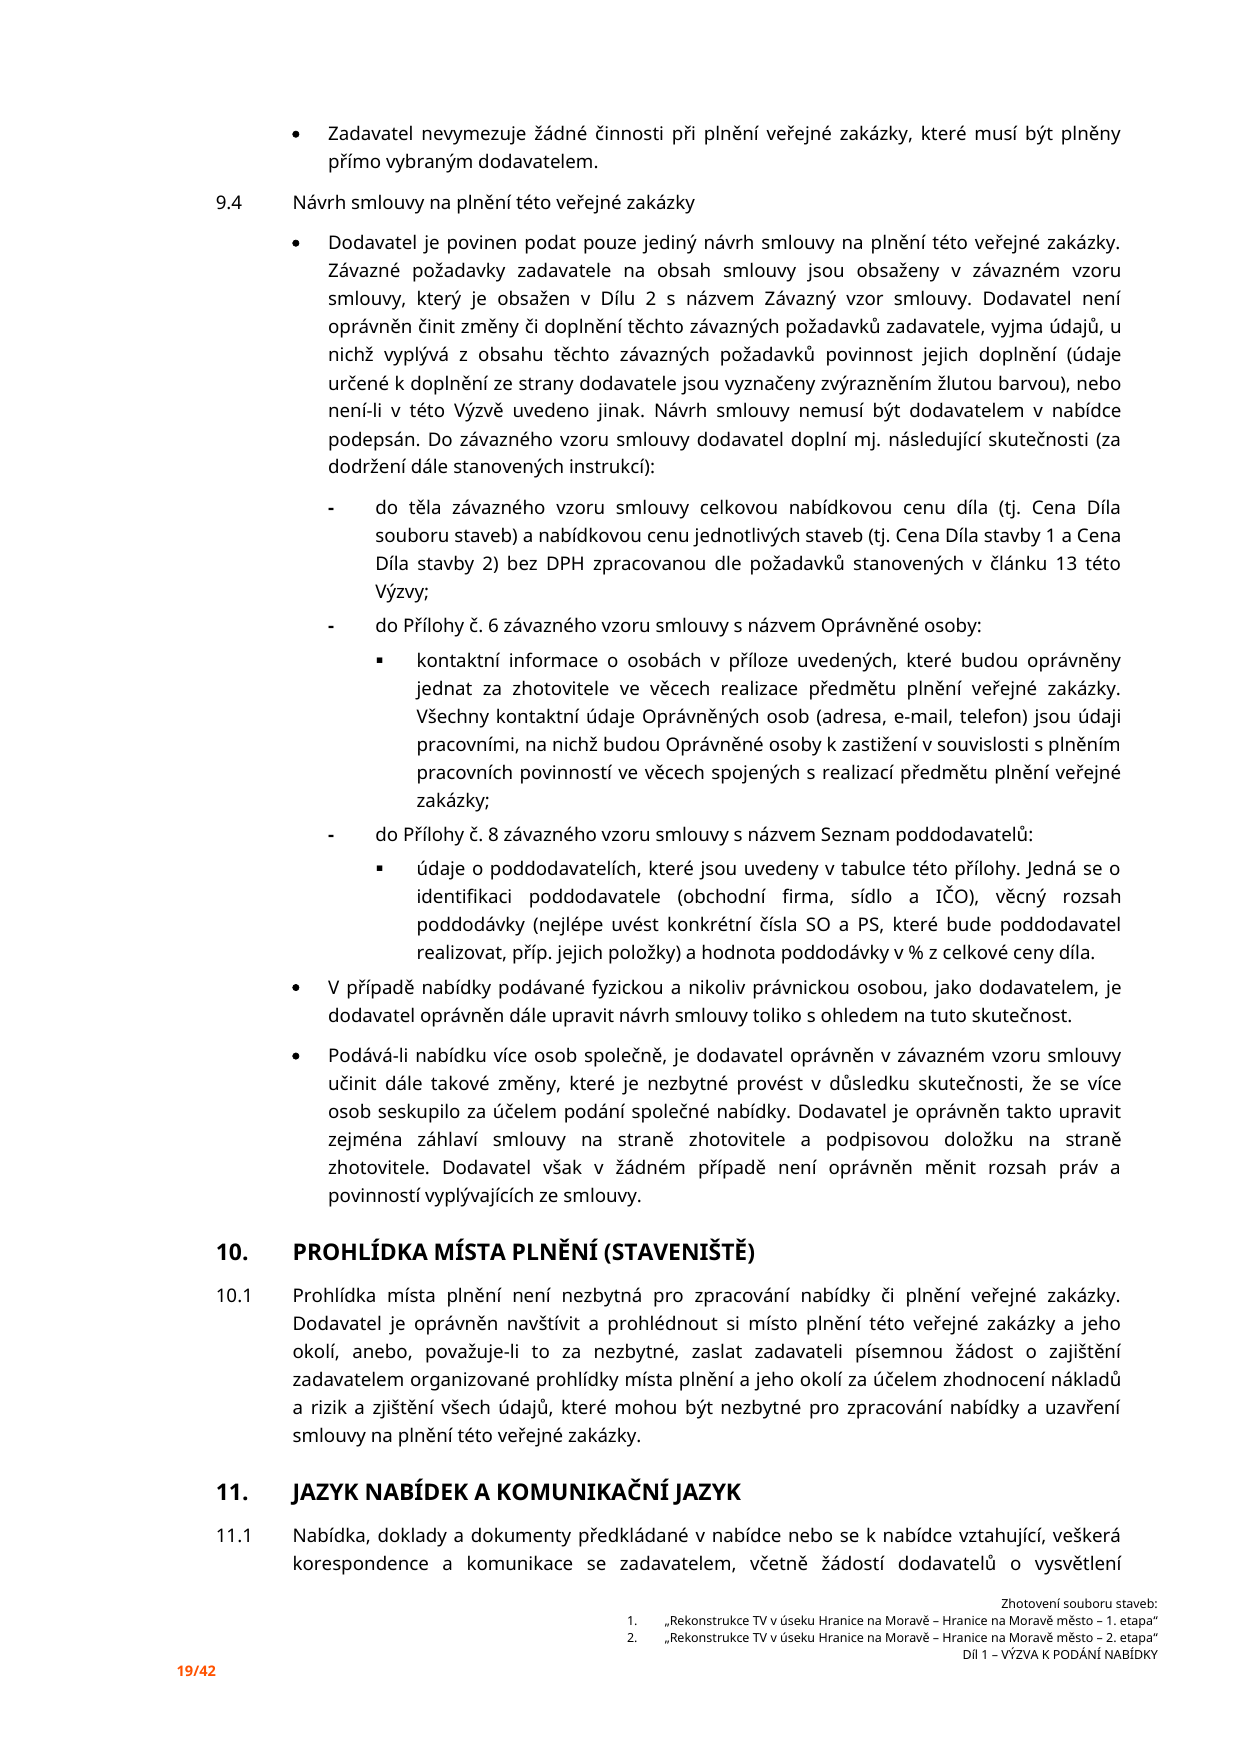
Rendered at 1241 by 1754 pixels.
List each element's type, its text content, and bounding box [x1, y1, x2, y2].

text do Přílohy č. 8 závazného vzoru smlouvy s názvem Seznam poddodavatelů: [328, 821, 1122, 847]
text Prohlídka místa plnění není nezbytná pro zpracování nabídky či plnění veřejné zakázky. Dodavatel je oprávněn navštívit a prohlédnout si místo plnění této veřejné zakázky a jeho okolí, anebo, považuje-li to za nezbytné, zaslat zadavateli písemnou žádost o zajištění zadavatelem organizované prohlídky místa plnění a jeho okolí za účelem zhodnocení nákladů a rizik a zjištění všech údajů, které mohou být nezbytné pro zpracování nabídky a uzavření smlouvy na plnění této veřejné zakázky. [216, 1282, 1122, 1448]
text V případě nabídky podávané fyzickou a nikoliv právnickou osobou, jako dodavatelem, je dodavatel oprávněn dále upravit návrh smlouvy toliko s ohledem na tuto skutečnost. [292, 974, 1122, 1027]
text PROHLÍDKA MÍSTA PLNĚNÍ (STAVENIŠTĚ) [216, 1236, 1122, 1267]
text Podává-li nabídku více osob společně, je dodavatel oprávněn v závazném vzoru smlouvy učinit dále takové změny, které je nezbytné provést v důsledku skutečnosti, že se více osob seskupilo za účelem podání společné nabídky. Dodavatel je oprávněn takto upravit zejména záhlaví smlouvy na straně zhotovitele a podpisovou doložku na straně zhotovitele. Dodavatel však v žádném případě není oprávněn měnit rozsah práv a povinností vyplývajících ze smlouvy. [292, 1042, 1122, 1208]
text kontaktní informace o osobách v příloze uvedených, které budou oprávněny jednat za zhotovitele ve věcech realizace předmětu plnění veřejné zakázky. Všechny kontaktní údaje Oprávněných osob (adresa, e-mail, telefon) jsou údaji pracovními, na nichž budou Oprávněné osoby k zastižení v souvislosti s plněním pracovních povinností ve věcech spojených s realizací předmětu plnění veřejné zakázky; [375, 647, 1122, 813]
text Dodavatel je povinen podat pouze jediný návrh smlouvy na plnění této veřejné zakázky. Závazné požadavky zadavatele na obsah smlouvy jsou obsaženy v závazném vzoru smlouvy, který je obsažen v Dílu 2 s názvem Závazný vzor smlouvy. Dodavatel není oprávněn činit změny či doplnění těchto závazných požadavků zadavatele, vyjma údajů, u nichž vyplývá z obsahu těchto závazných požadavků povinnost jejich doplnění (údaje určené k doplnění ze strany dodavatele jsou vyznačeny zvýrazněním žlutou barvou), nebo není-li v této Výzvě uvedeno jinak. Návrh smlouvy nemusí být dodavatelem v nabídce podepsán. Do závazného vzoru smlouvy dodavatel doplní mj. následující skutečnosti (za dodržení dále stanovených instrukcí): [292, 230, 1122, 479]
text do těla závazného vzoru smlouvy celkovou nabídkovou cenu díla (tj. Cena Díla souboru staveb) a nabídkovou cenu jednotlivých staveb (tj. Cena Díla stavby 1 a Cena Díla stavby 2) bez DPH zpracovanou dle požadavků stanovených v článku 13 této Výzvy; [328, 494, 1122, 604]
text údaje o poddodavatelích, které jsou uvedeny v tabulce této přílohy. Jedná se o identifikaci poddodavatele (obchodní firma, sídlo a IČO), věcný rozsah poddodávky (nejlépe uvést konkrétní čísla SO a PS, které bude poddodavatel realizovat, příp. jejich položky) a hodnota poddodávky v % z celkové ceny díla. [375, 856, 1122, 965]
text JAZYK NABÍDEK A KOMUNIKAČNÍ JAZYK [216, 1476, 1122, 1507]
text Zadavatel nevymezuje žádné činnosti při plnění veřejné zakázky, které musí být plněny přímo vybraným dodavatelem. [292, 121, 1122, 174]
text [216, 1522, 1122, 1576]
text Návrh smlouvy na plnění této veřejné zakázky [216, 189, 1122, 215]
text do Přílohy č. 6 závazného vzoru smlouvy s názvem Oprávněné osoby: [328, 613, 1122, 638]
